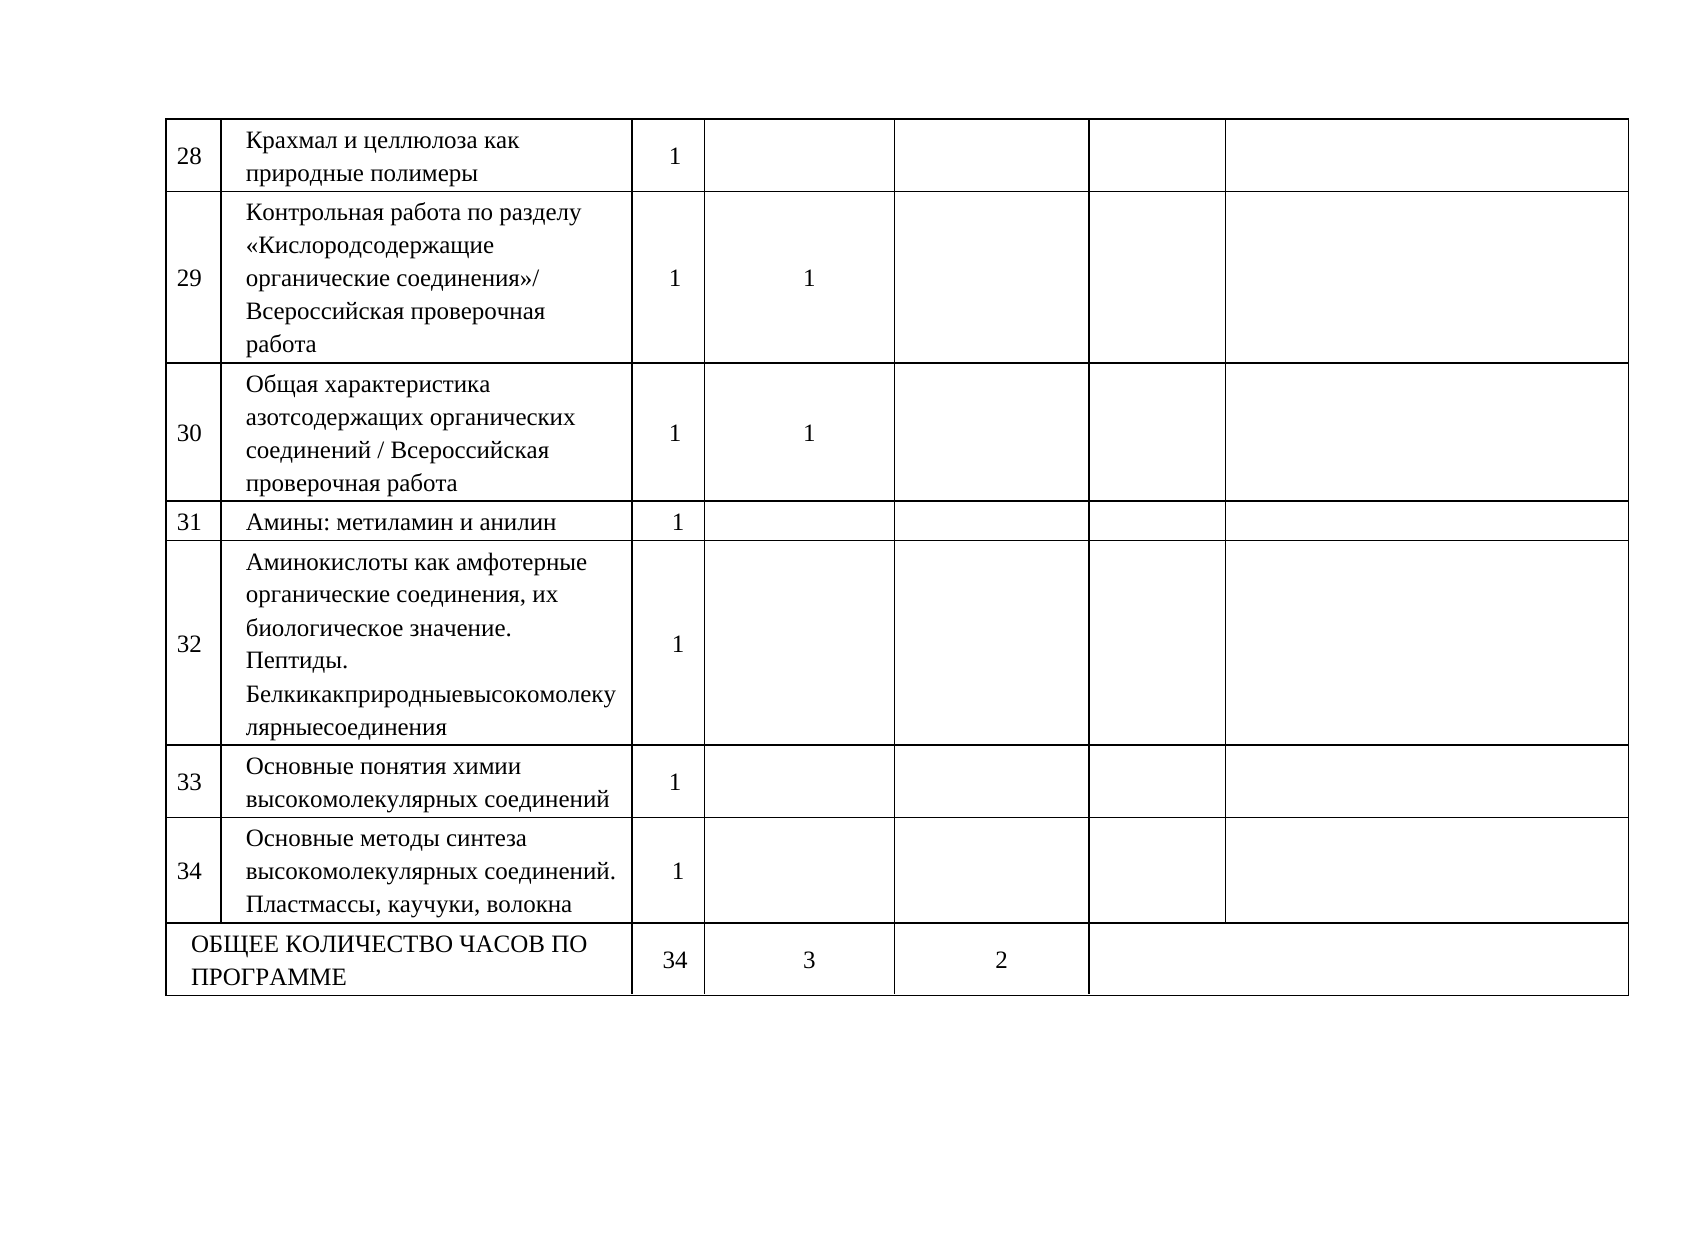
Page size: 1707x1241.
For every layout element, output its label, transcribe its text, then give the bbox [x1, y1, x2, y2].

table_cell 29 [167, 192, 220, 362]
table_cell [1090, 502, 1225, 540]
table_cell [1090, 541, 1225, 744]
table_cell Основные понятия химии высокомолекулярных соединений [222, 746, 631, 817]
table_cell ОБЩЕЕ КОЛИЧЕСТВО ЧАСОВ ПО ПРОГРАММЕ [167, 924, 631, 994]
table_cell 31 [167, 502, 220, 540]
table_cell [1090, 818, 1225, 922]
table_cell [705, 818, 894, 922]
table_cell [705, 502, 894, 540]
table_cell 28 [167, 120, 220, 191]
table_cell [705, 746, 894, 817]
table_cell 32 [167, 541, 220, 744]
table_cell 30 [167, 364, 220, 500]
table_cell [895, 502, 1088, 540]
table_cell 33 [167, 746, 220, 817]
table_cell Крахмал и целлюлоза как природные полимеры [222, 120, 631, 191]
table_cell [895, 364, 1088, 500]
table_cell [1226, 746, 1628, 817]
table_cell [1226, 364, 1628, 500]
table_cell [1090, 924, 1628, 994]
table_cell [895, 541, 1088, 744]
table_cell 3 [705, 924, 894, 994]
table_cell [1090, 746, 1225, 817]
table_cell [705, 541, 894, 744]
table_cell [1090, 120, 1225, 191]
table_cell [705, 120, 894, 191]
table_cell [895, 192, 1088, 362]
table_cell Амины: метиламин и анилин [222, 502, 631, 540]
table_cell [1226, 502, 1628, 540]
table_cell 1 [633, 192, 704, 362]
table_cell 34 [167, 818, 220, 922]
table_cell [1090, 364, 1225, 500]
table_cell 2 [895, 924, 1088, 994]
table_cell 1 [633, 746, 704, 817]
table_cell [1090, 192, 1225, 362]
table_cell Общая характеристика азотсодержащих органических соединений / Всероссийская проверочная работа [222, 364, 631, 500]
table_cell [895, 818, 1088, 922]
table_cell 1 [633, 364, 704, 500]
table_cell 1 [633, 502, 704, 540]
table_cell 1 [633, 120, 704, 191]
table_cell 1 [705, 192, 894, 362]
table_cell [1226, 818, 1628, 922]
table_cell [1226, 541, 1628, 744]
table_cell 1 [633, 541, 704, 744]
table_cell 1 [705, 364, 894, 500]
table_cell 1 [633, 818, 704, 922]
table_cell [1226, 192, 1628, 362]
table_cell Контрольная работа по разделу «Кислородсодержащие органические соединения»/ Всероссийская проверочная работа [222, 192, 631, 362]
table_cell Аминокислоты как амфотерные органические соединения, их биологическое значение. Пептиды. Белкикакприродныевысокомолекулярныесоединения [222, 541, 631, 744]
table_cell [1226, 120, 1628, 191]
table_cell [895, 746, 1088, 817]
table_cell Основные методы синтеза высокомолекулярных соединений. Пластмассы, каучуки, волокна [222, 818, 631, 922]
table_cell 34 [633, 924, 704, 994]
table_cell [895, 120, 1088, 191]
